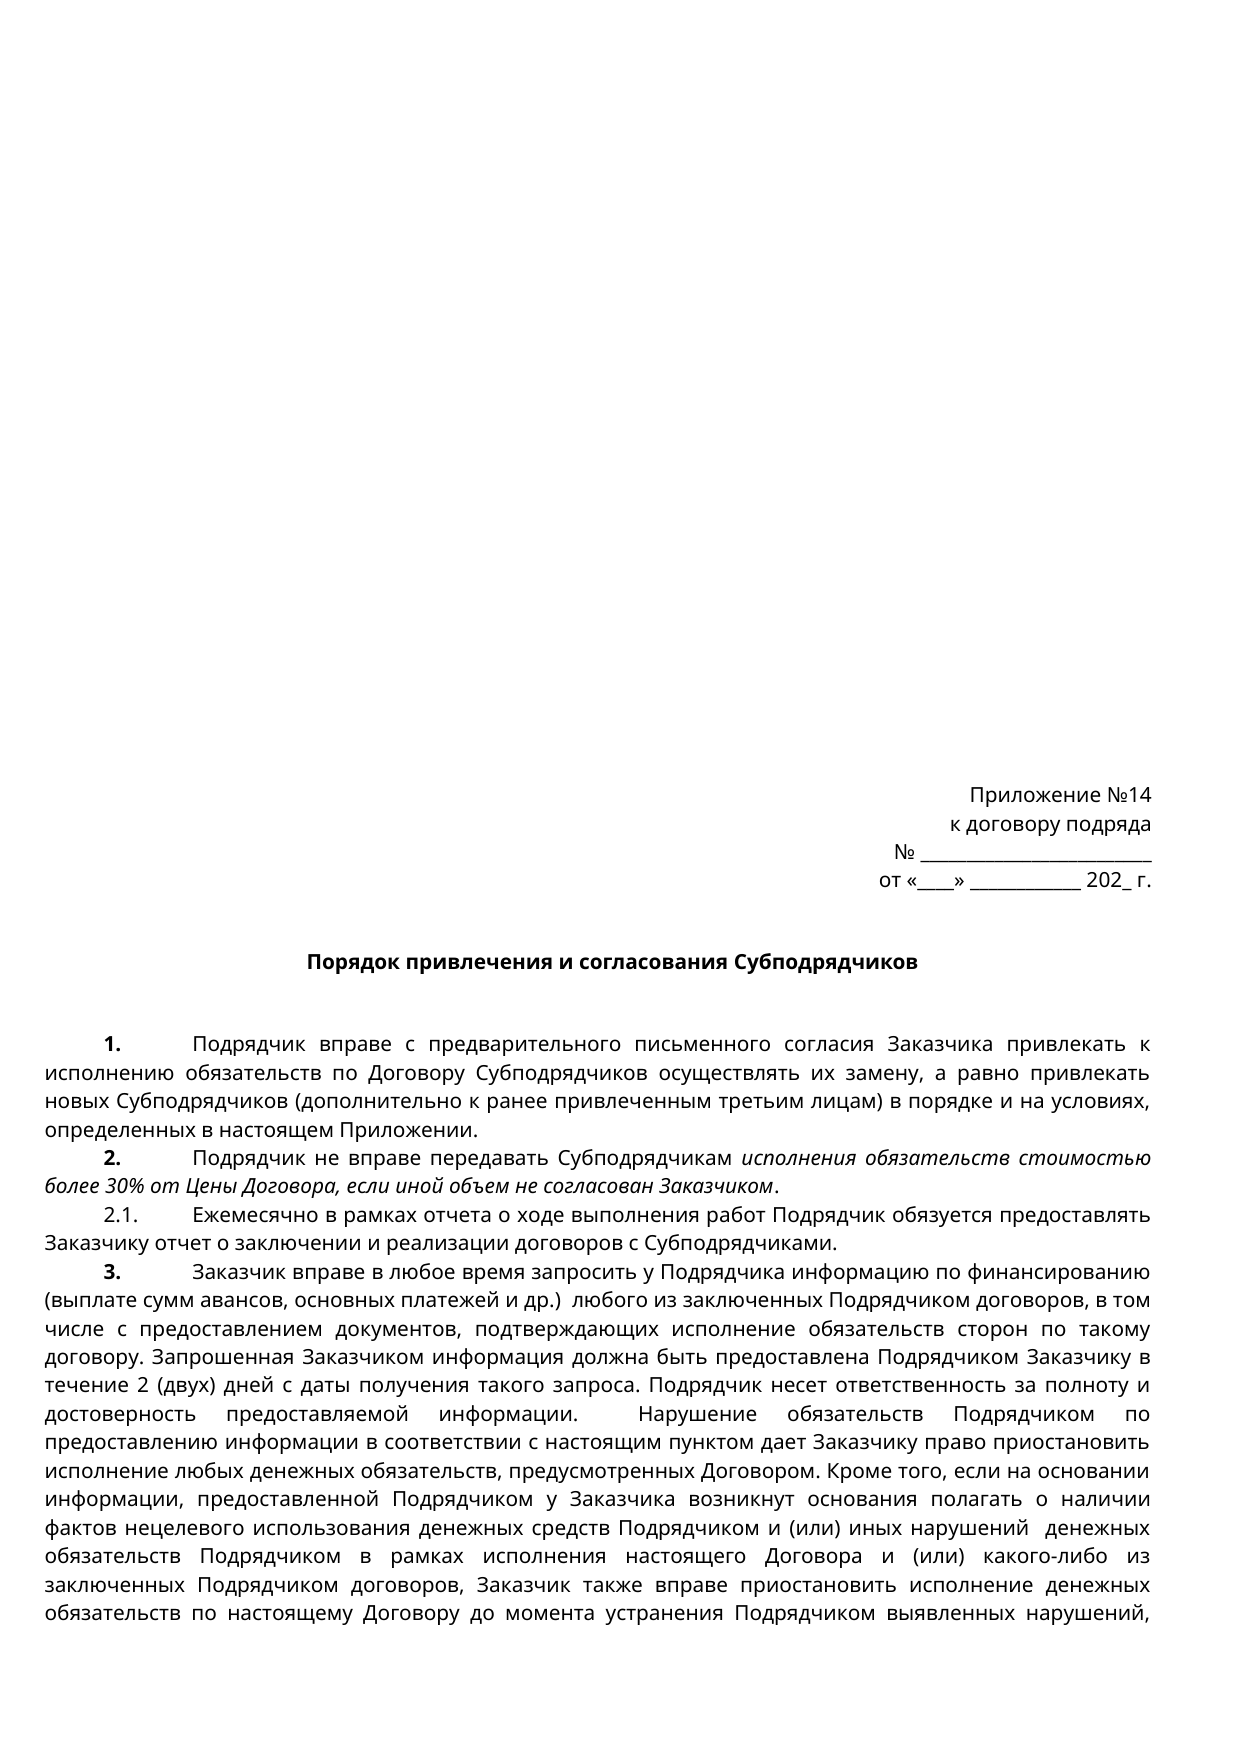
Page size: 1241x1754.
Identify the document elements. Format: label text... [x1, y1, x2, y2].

text к договору подряда [679, 809, 1152, 837]
list Ежемесячно в рамках отчета о ходе выполнения работ Подрядчик обязуется предоставлять Заказчику отчет о заключении и реализации договоров с Субподрядчиками. [44, 1200, 1152, 1257]
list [44, 1257, 1152, 1627]
text Порядок привлечения и согласования Субподрядчиков [74, 947, 1152, 976]
text № _________________________ [679, 837, 1152, 866]
list Подрядчик вправе с предварительного письменного согласия Заказчика привлекать к исполнению обязательств по Договору Субподрядчиков осуществлять их замену, а равно привлекать новых Субподрядчиков (дополнительно к ранее привлеченным третьим лицам) в порядке и на условиях, определенных в настоящем Приложении. [44, 1029, 1152, 1143]
text от «____» ____________ 202_ г. [738, 866, 1152, 894]
list Подрядчик не вправе передавать Субподрядчикам исполнения обязательств стоимостью более 30% от Цены Договора, если иной объем не согласован Заказчиком. [44, 1143, 1152, 1200]
subtitle Приложение №14 [738, 780, 1152, 809]
